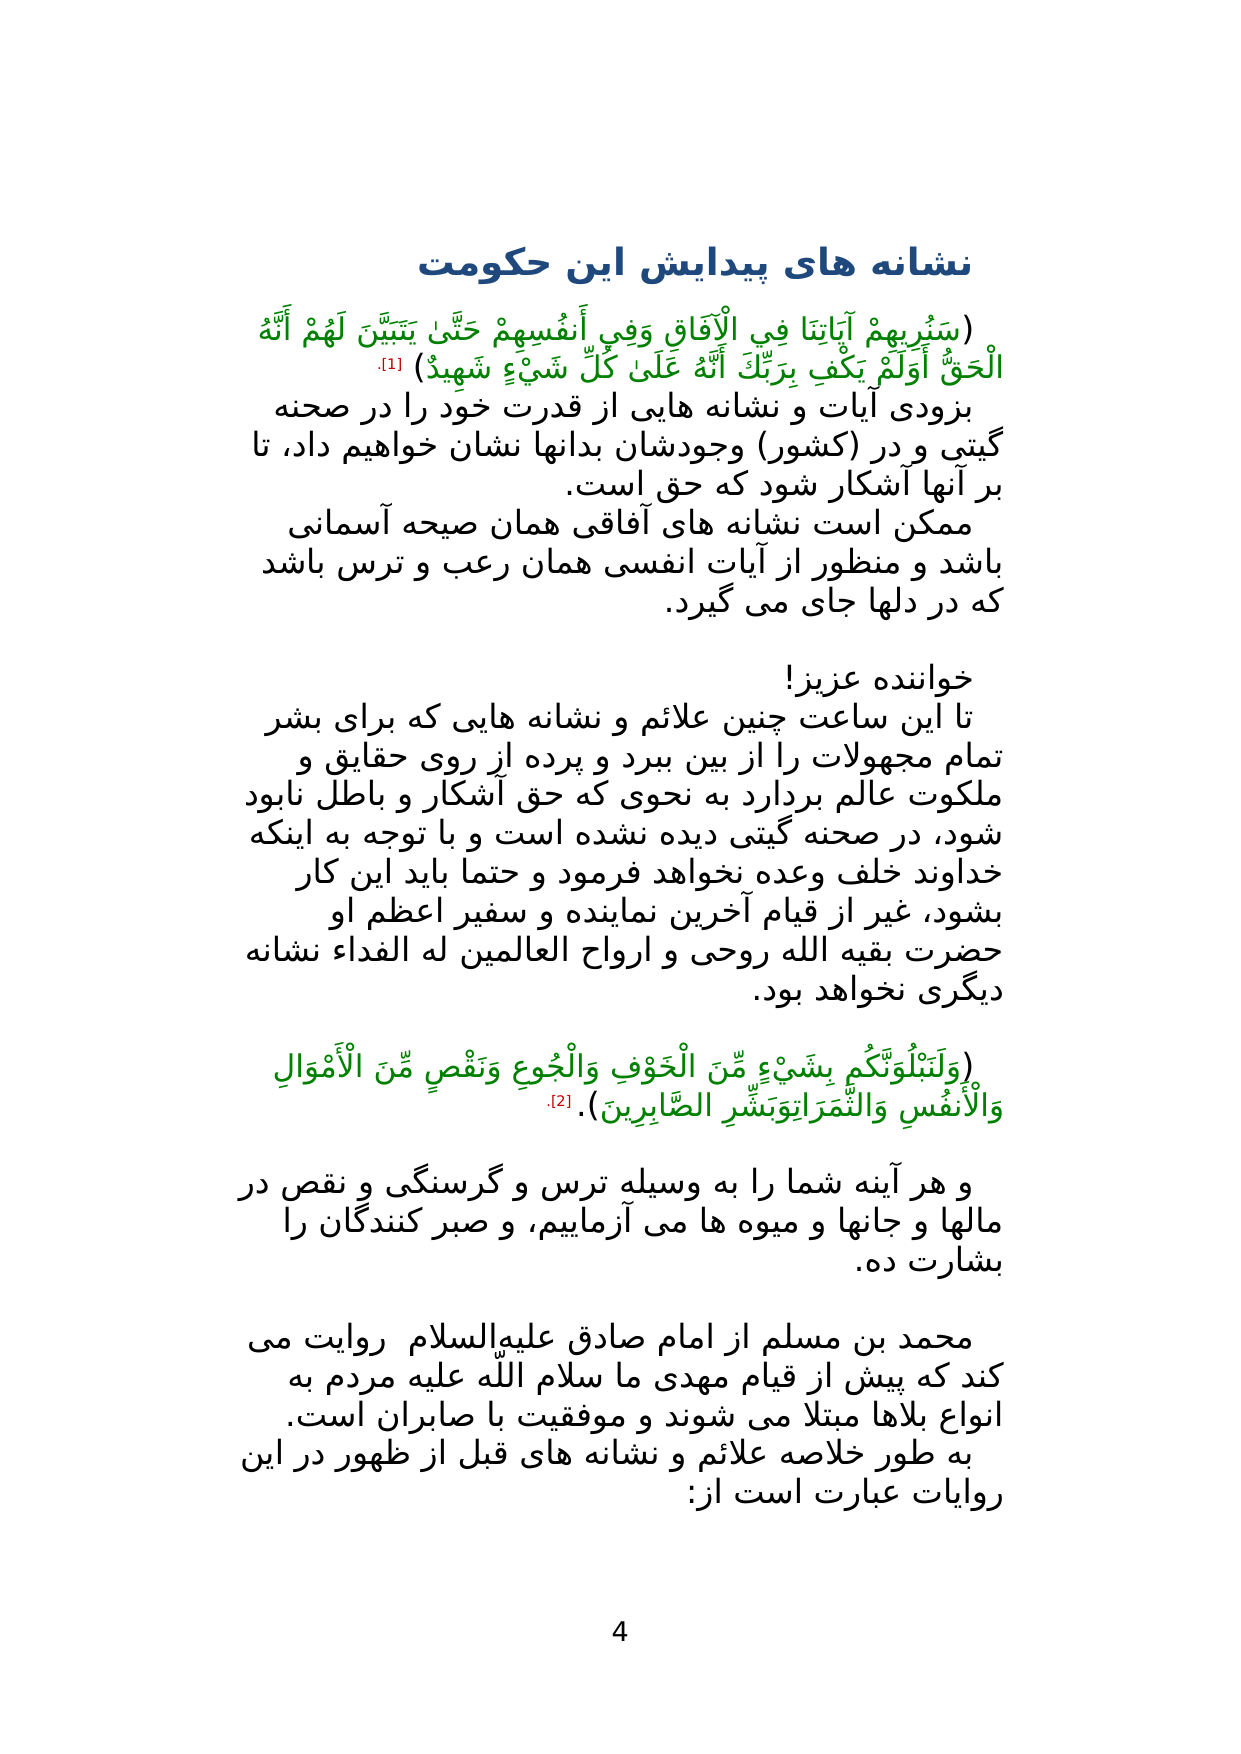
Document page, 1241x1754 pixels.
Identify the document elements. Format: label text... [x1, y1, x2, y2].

text ممکن است نشانه های آفاقی همان صیحه آسمانی باشد و منظور از آیات انفسی همان رعب و ترس باشد که در دلها جای می گیرد. [236, 503, 1004, 620]
subtitle نشانه های پیدایش این حکومت [236, 241, 1004, 284]
text خواننده عزیز! [236, 658, 1004, 697]
text (سَنُرِيهِمْ آيَاتِنَا فِي الْآفَاقِ وَفِي أَنفُسِهِمْ حَتَّىٰ يَتَبَيَّنَ لَهُمْ أَنَّهُ الْحَقُّ أَوَلَمْ يَكْفِ بِرَبِّكَ أَنَّهُ عَلَىٰ كُلِّ شَيْءٍ شَهِيدٌ) [1]. [236, 309, 1004, 387]
text به طور خلاصه علائم و نشانه های قبل از ظهور در این روایات عبارت است از: [236, 1434, 1004, 1512]
text و هر آینه شما را به وسیله ترس و گرسنگی و نقص در مالها و جانها و میوه ها می آزماییم، و صبر کنندگان را بشارت ده. [236, 1162, 1004, 1279]
text محمد بن مسلم از امام صادق عليه‌السلام روایت می کند که پیش از قیام مهدی ما سلام اللّه علیه مردم به انواع بلاها مبتلا می شوند و موفقیت با صابران است. [236, 1317, 1004, 1434]
text بزودی آیات و نشانه هایی از قدرت خود را در صحنه گیتی و در (کشور) وجودشان بدانها نشان خواهیم داد، تا بر آنها آشکار شود که حق است. [236, 387, 1004, 503]
text تا این ساعت چنین علائم و نشانه هایی که برای بشر تمام مجهولات را از بین ببرد و پرده از روی حقایق و ملکوت عالم بردارد به نحوی که حق آشکار و باطل نابود شود، در صحنه گیتی دیده نشده است و با توجه به اینکه خداوند خلف وعده نخواهد فرمود و حتما باید این کار بشود، غیر از قیام آخرین نماینده و سفیر اعظم او حضرت بقیه الله روحی و ارواح العالمین له الفداء نشانه دیگری نخواهد بود. [236, 697, 1004, 1008]
text (وَلَنَبْلُوَنَّكُم بِشَيْءٍ مِّنَ الْخَوْفِ وَالْجُوعِ وَنَقْصٍ مِّنَ الْأَمْوَالِ وَالْأَنفُسِ وَالثَّمَرَاتِوَبَشِّرِ الصَّابِرِينَ). [2]. [236, 1046, 1004, 1124]
